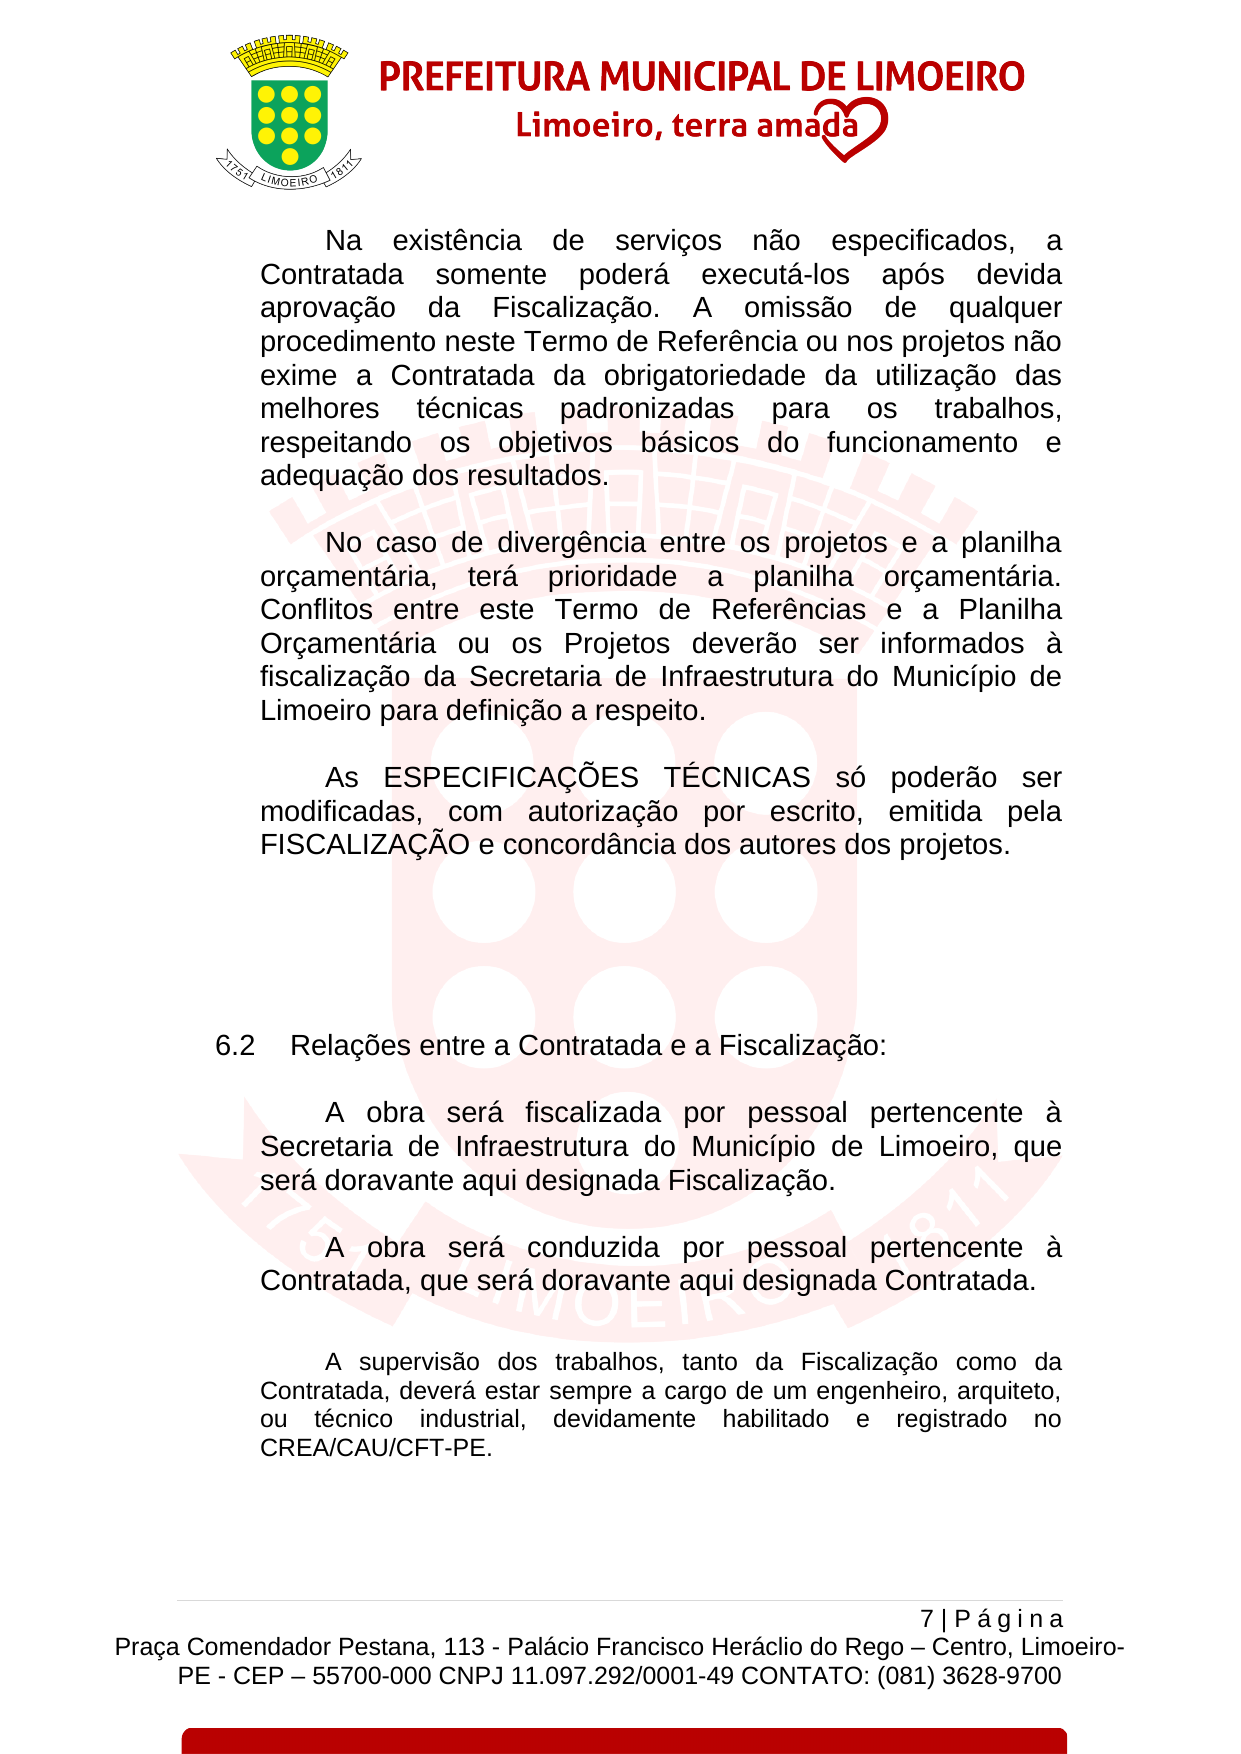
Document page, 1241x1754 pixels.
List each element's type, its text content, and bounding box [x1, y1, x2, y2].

list Na existência de serviços não especificados, a Contratada somente poderá executá-los após devida aprovação da Fiscalização. A omissão de qualquer procedimento neste Termo de Referência ou nos projetos não exime a Contratada da obrigatoriedade da utilização das melhores técnicas padronizadas para os trabalhos, respeitando os objetivos básicos do funcionamento e adequação dos resultados. [260, 223, 1063, 492]
list No caso de divergência entre os projetos e a planilha orçamentária, terá prioridade a planilha orçamentária. Conflitos entre este Termo de Referências e a Planilha Orçamentária ou os Projetos deverão ser informados à fiscalização da Secretaria de Infraestrutura do Município de Limoeiro para definição a respeito. [260, 525, 1063, 727]
list A obra será fiscalizada por pessoal pertencente à Secretaria de Infraestrutura do Município de Limoeiro, que será doravante aqui designada Fiscalização. [260, 1096, 1063, 1196]
list As ESPECIFICAÇÕES TÉCNICAS só poderão ser modificadas, com autorização por escrito, emitida pela FISCALIZAÇÃO e concordância dos autores dos projetos. [260, 760, 1063, 861]
list A obra será conduzida por pessoal pertencente à Contratada, que será doravante aqui designada Contratada. [260, 1230, 1063, 1297]
picture [215, 34, 1025, 190]
picture [181, 1728, 1068, 1754]
text A supervisão dos trabalhos, tanto da Fiscalização como da Contratada, deverá estar sempre a cargo de um engenheiro, arquiteto, ou técnico industrial, devidamente habilitado e registrado no CREA/CAU/CFT-PE. [260, 1347, 1063, 1462]
list Relações entre a Contratada e a Fiscalização: [215, 1028, 1063, 1062]
